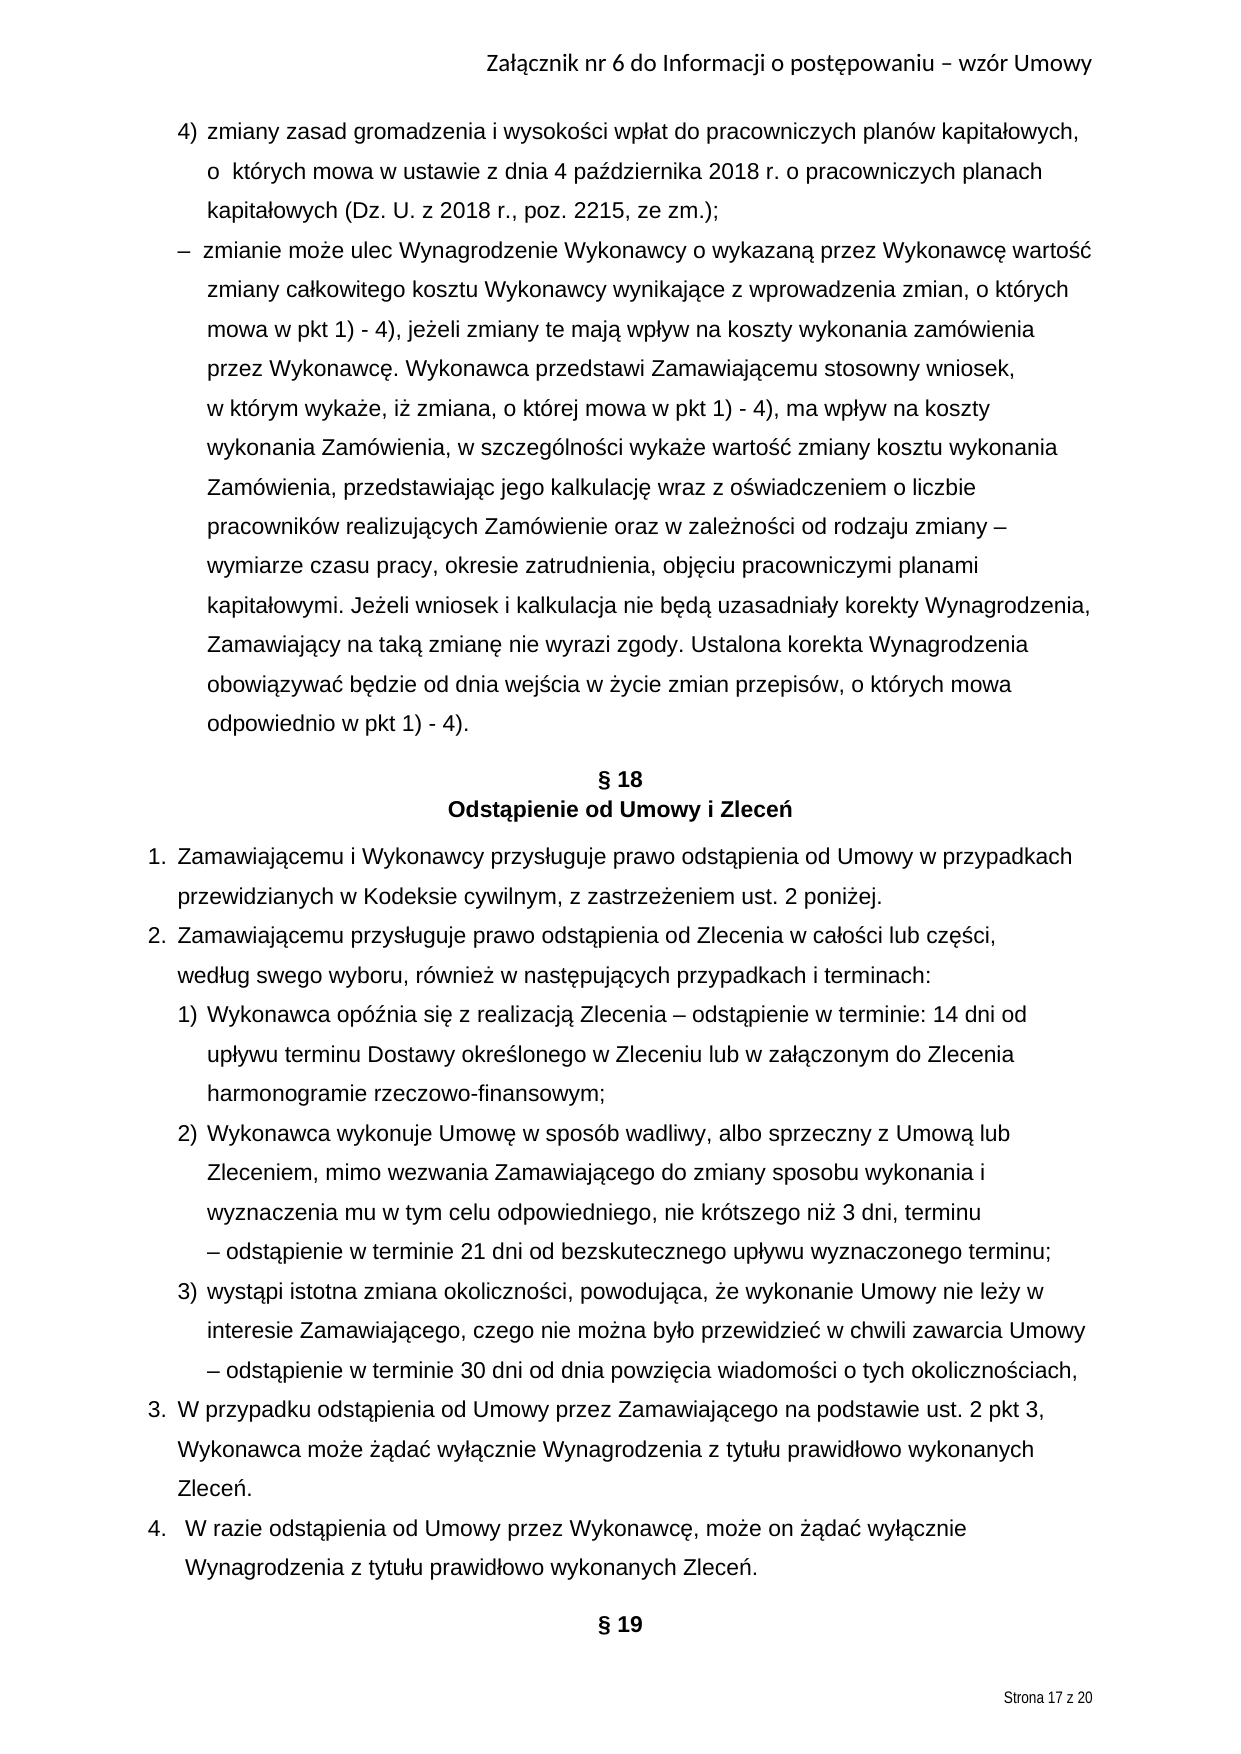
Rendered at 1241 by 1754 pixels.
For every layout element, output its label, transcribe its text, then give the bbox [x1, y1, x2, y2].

list W przypadku odstąpienia od Umowy przez Zamawiającego na podstawie ust. 2 pkt 3, Wykonawca może żądać wyłącznie Wynagrodzenia z tytułu prawidłowo wykonanych Zleceń. [148, 1396, 1092, 1501]
text § 18 [148, 766, 1092, 793]
list Zamawiającemu przysługuje prawo odstąpienia od Zlecenia w całości lub części, według swego wyboru, również w następujących przypadkach i terminach: [148, 922, 1092, 988]
list Zamawiającemu i Wykonawcy przysługuje prawo odstąpienia od Umowy w przypadkach przewidzianych w Kodeksie cywilnym, z zastrzeżeniem ust. 2 poniżej. [148, 843, 1092, 909]
list zmiany zasad gromadzenia i wysokości wpłat do pracowniczych planów kapitałowych, o których mowa w ustawie z dnia 4 października 2018 r. o pracowniczych planach kapitałowych (Dz. U. z 2018 r., poz. 2215, ze zm.); [177, 118, 1092, 223]
list W razie odstąpienia od Umowy przez Wykonawcę, może on żądać wyłącznie Wynagrodzenia z tytułu prawidłowo wykonanych Zleceń. [148, 1514, 1092, 1580]
text § 19 [148, 1611, 1092, 1638]
text – zmianie może ulec Wynagrodzenie Wykonawcy o wykazaną przez Wykonawcę wartość zmiany całkowitego kosztu Wykonawcy wynikające z wprowadzenia zmian, o których mowa w pkt 1) - 4), jeżeli zmiany te mają wpływ na koszty wykonania zamówienia przez Wykonawcę. Wykonawca przedstawi Zamawiającemu stosowny wniosek, w którym wykaże, iż zmiana, o której mowa w pkt 1) - 4), ma wpływ na koszty wykonania Zamówienia, w szczególności wykaże wartość zmiany kosztu wykonania Zamówienia, przedstawiając jego kalkulację wraz z oświadczeniem o liczbie pracowników realizujących Zamówienie oraz w zależności od rodzaju zmiany – wymiarze czasu pracy, okresie zatrudnienia, objęciu pracowniczymi planami kapitałowymi. Jeżeli wniosek i kalkulacja nie będą uzasadniały korekty Wynagrodzenia, Zamawiający na taką zmianę nie wyrazi zgody. Ustalona korekta Wynagrodzenia obowiązywać będzie od dnia wejścia w życie zmian przepisów, o których mowa odpowiednio w pkt 1) - 4). [177, 237, 1092, 737]
list Wykonawca wykonuje Umowę w sposób wadliwy, albo sprzeczny z Umową lub Zleceniem, mimo wezwania Zamawiającego do zmiany sposobu wykonania i wyznaczenia mu w tym celu odpowiedniego, nie krótszego niż 3 dni, terminu – odstąpienie w terminie 21 dni od bezskutecznego upływu wyznaczonego terminu; [177, 1120, 1092, 1264]
list wystąpi istotna zmiana okoliczności, powodująca, że wykonanie Umowy nie leży w interesie Zamawiającego, czego nie można było przewidzieć w chwili zawarcia Umowy – odstąpienie w terminie 30 dni od dnia powzięcia wiadomości o tych okolicznościach, [177, 1278, 1092, 1383]
list Wykonawca opóźnia się z realizacją Zlecenia – odstąpienie w terminie: 14 dni od upływu terminu Dostawy określonego w Zleceniu lub w załączonym do Zlecenia harmonogramie rzeczowo-finansowym; [177, 1001, 1092, 1107]
text Odstąpienie od Umowy i Zleceń [148, 796, 1092, 823]
